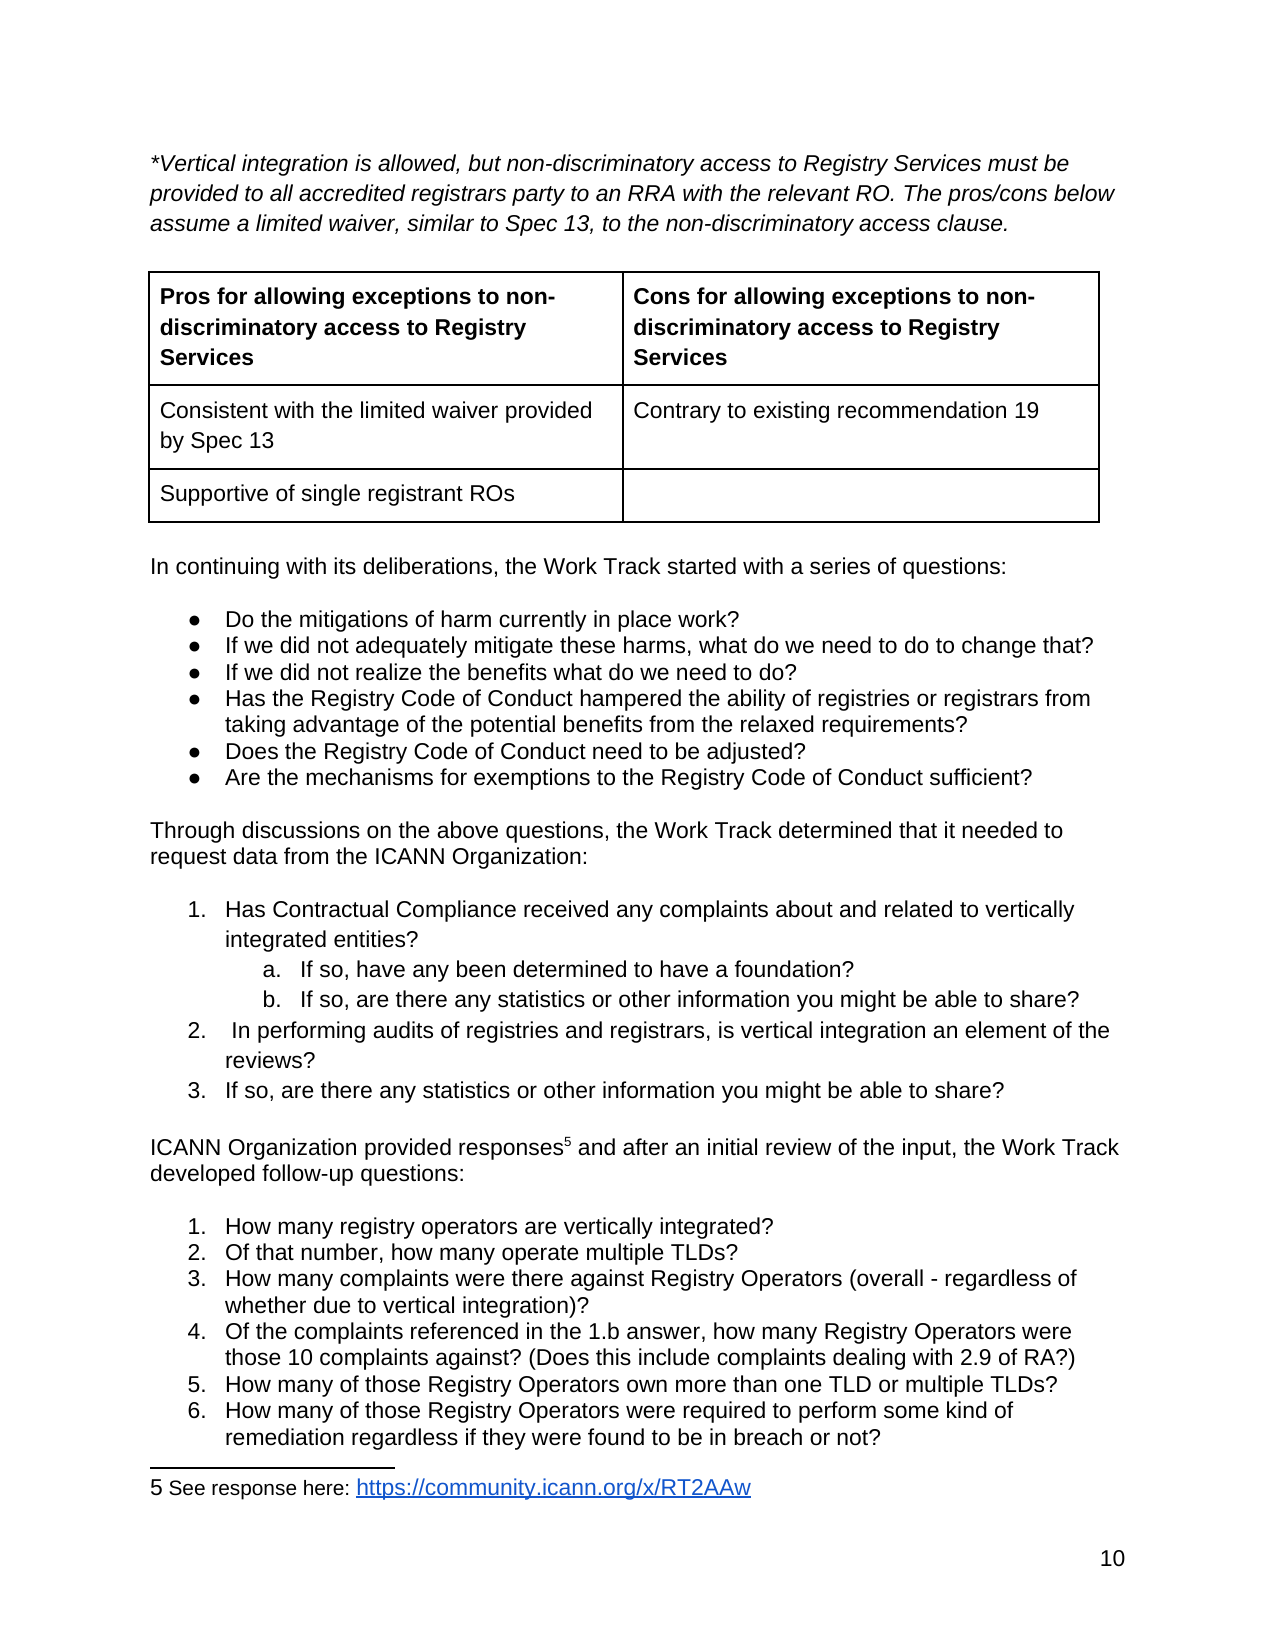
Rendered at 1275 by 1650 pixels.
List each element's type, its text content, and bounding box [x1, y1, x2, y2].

list In performing audits of registries and registrars, is vertical integration an element of the reviews? [187, 1017, 1125, 1073]
list Of the complaints referenced in the 1.b answer, how many Registry Operators were those 10 complaints against? (Does this include complaints dealing with 2.9 of RA?) [187, 1318, 1125, 1371]
list Does the Registry Code of Conduct need to be adjusted? [187, 738, 1125, 764]
list If so, have any been determined to have a foundation? [262, 956, 1125, 982]
list If so, are there any statistics or other information you might be able to share? [187, 1077, 1125, 1103]
list How many of those Registry Operators own more than one TLD or multiple TLDs? [187, 1371, 1125, 1397]
text In continuing with its deliberations, the Work Track started with a series of questions: [150, 553, 1125, 579]
table_cell Consistent with the limited waiver provided by Spec 13 [150, 386, 622, 468]
text Through discussions on the above questions, the Work Track determined that it needed to request data from the ICANN Organization: [150, 817, 1125, 869]
list How many of those Registry Operators were required to perform some kind of remediation regardless if they were found to be in breach or not? [187, 1397, 1125, 1450]
text *Vertical integration is allowed, but non-discriminatory access to Registry Services must be provided to all accredited registrars party to an RRA with the relevant RO. The pros/cons below assume a limited waiver, similar to Spec 13, to the non-discriminatory access clause. [150, 150, 1125, 237]
table_cell [624, 470, 1098, 521]
table_cell Contrary to existing recommendation 19 [624, 386, 1098, 468]
list How many complaints were there against Registry Operators (overall - regardless of whether due to vertical integration)? [187, 1265, 1125, 1318]
table_header Cons for allowing exceptions to non-discriminatory access to Registry Services [624, 273, 1098, 384]
list Do the mitigations of harm currently in place work? [187, 606, 1125, 632]
table_header Pros for allowing exceptions to non-discriminatory access to Registry Services [150, 273, 622, 384]
list Has Contractual Compliance received any complaints about and related to vertically integrated entities? [187, 896, 1125, 952]
list How many registry operators are vertically integrated? [187, 1213, 1125, 1239]
list If we did not adequately mitigate these harms, what do we need to do to change that? [187, 632, 1125, 658]
list If we did not realize the benefits what do we need to do? [187, 658, 1125, 685]
list Has the Registry Code of Conduct hampered the ability of registries or registrars from taking advantage of the potential benefits from the relaxed requirements? [187, 685, 1125, 738]
list Of that number, how many operate multiple TLDs? [187, 1239, 1125, 1265]
table_cell Supportive of single registrant ROs [150, 470, 622, 521]
list If so, are there any statistics or other information you might be able to share? [262, 986, 1125, 1013]
list Are the mechanisms for exemptions to the Registry Code of Conduct sufficient? [187, 764, 1125, 790]
text ICANN Organization provided responses and after an initial review of the input, the Work Track developed follow-up questions: [150, 1133, 1125, 1186]
